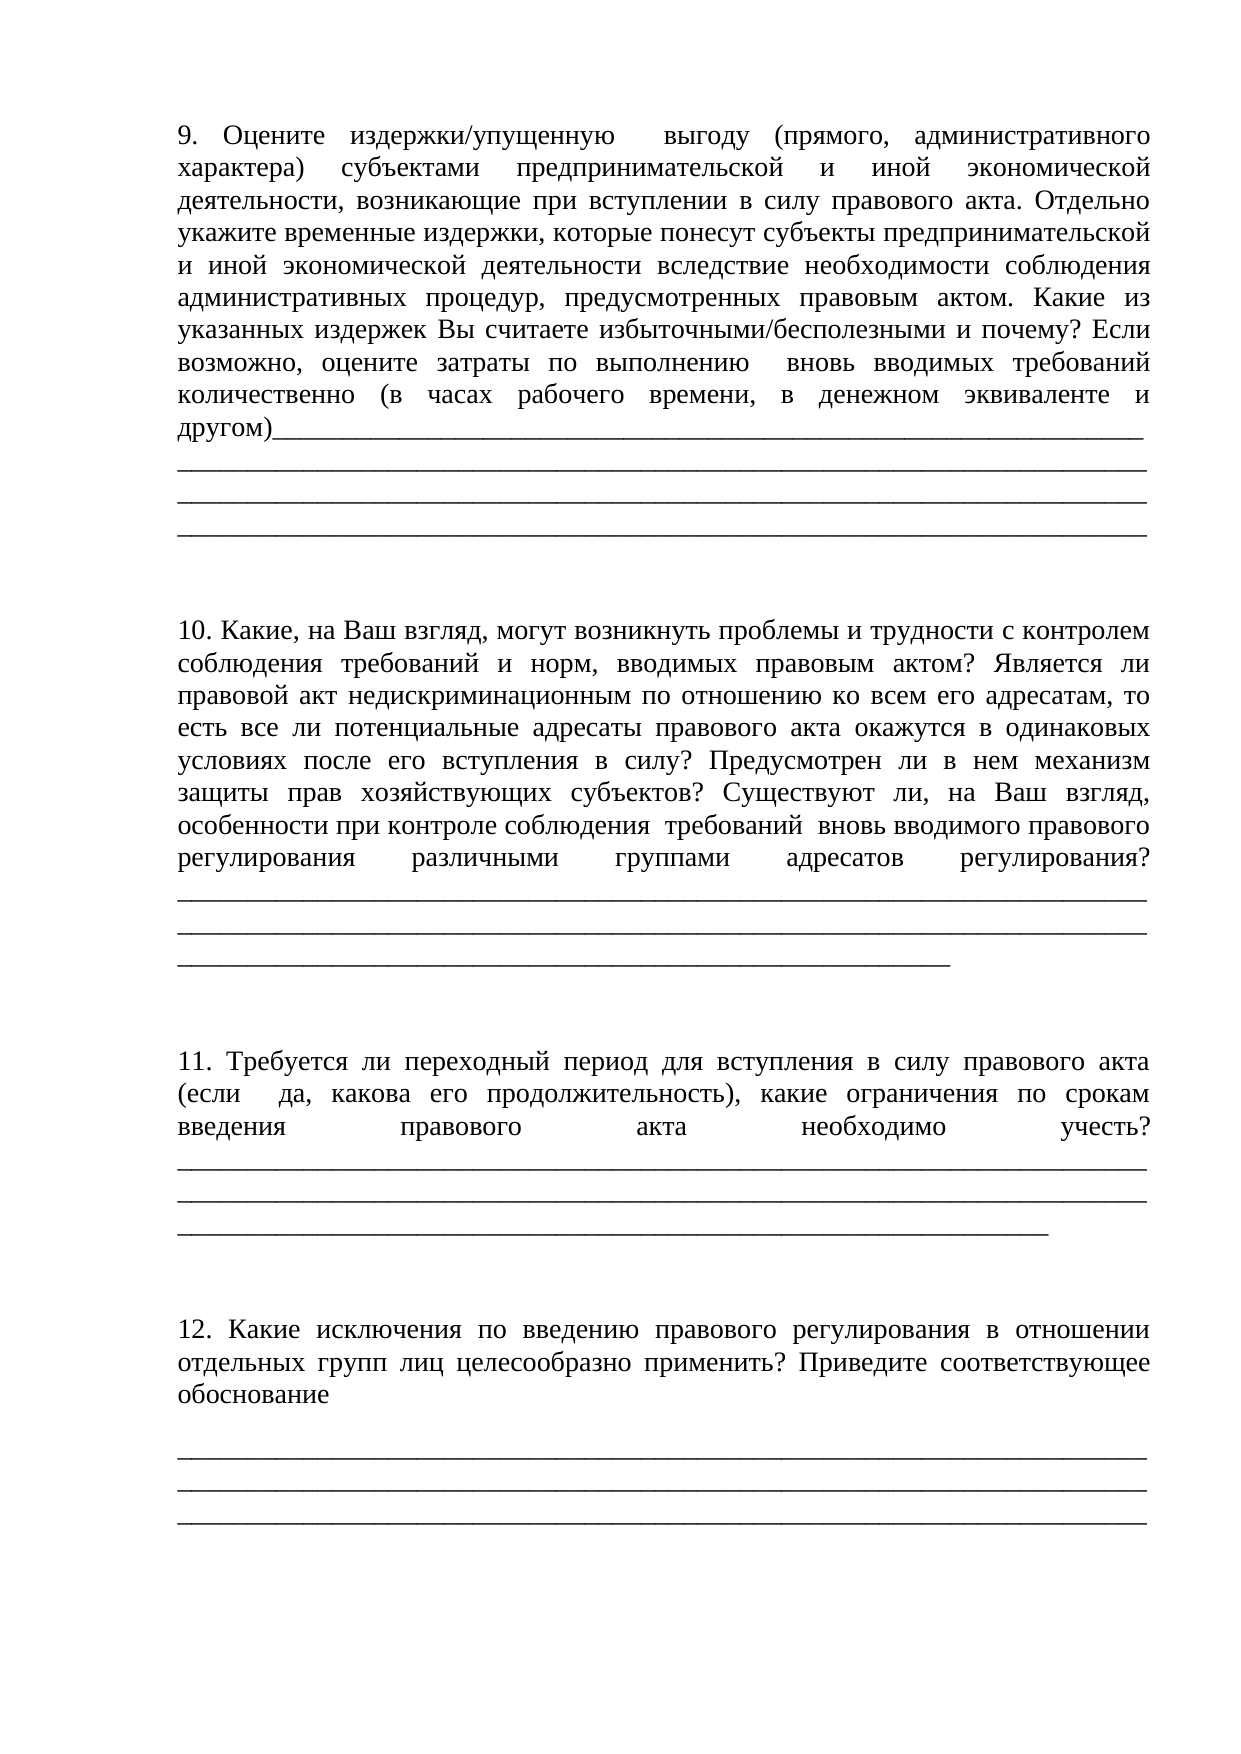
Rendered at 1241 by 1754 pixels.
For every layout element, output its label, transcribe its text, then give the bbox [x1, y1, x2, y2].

text 12. Какие исключения по введению правового регулирования в отношении отдельных групп лиц целесообразно применить? Приведите соответствующее обоснование [177, 1312, 1152, 1409]
text 10. Какие, на Ваш взгляд, могут возникнуть проблемы и трудности с контролем соблюдения требований и норм, вводимых правовым актом? Является ли правовой акт недискриминационным по отношению ко всем его адресатам, то есть все ли потенциальные адресаты правового акта окажутся в одинаковых условиях после его вступления в силу? Предусмотрен ли в нем механизм защиты прав хозяйствующих субъектов? Существуют ли, на Ваш взгляд, особенности при контроле соблюдения требований вновь вводимого правового регулирования различными группами адресатов регулирования?_________________________________________________________________________________________________________________________________________________________________________________________________ [177, 613, 1152, 970]
text 9. Оцените издержки/упущенную выгоду (прямого, административного характера) субъектами предпринимательской и иной экономической деятельности, возникающие при вступлении в силу правового акта. Отдельно укажите временные издержки, которые понесут субъекты предпринимательской и иной экономической деятельности вследствие необходимости соблюдения административных процедур, предусмотренных правовым актом. Какие из указанных издержек Вы считаете избыточными/бесполезными и почему? Если возможно, оцените затраты по выполнению вновь вводимых требований количественно (в часах рабочего времени, в денежном эквиваленте и другом)_____________________________________________________________________________________________________________________________________________________________________________________________________________________________________________________________________________ [177, 118, 1152, 539]
text 11. Требуется ли переходный период для вступления в силу правового акта (если да, какова его продолжительность), какие ограничения по срокам введения правового акта необходимо учесть?________________________________________________________________________________________________________________________________________________________________________________________________________ [177, 1044, 1152, 1238]
